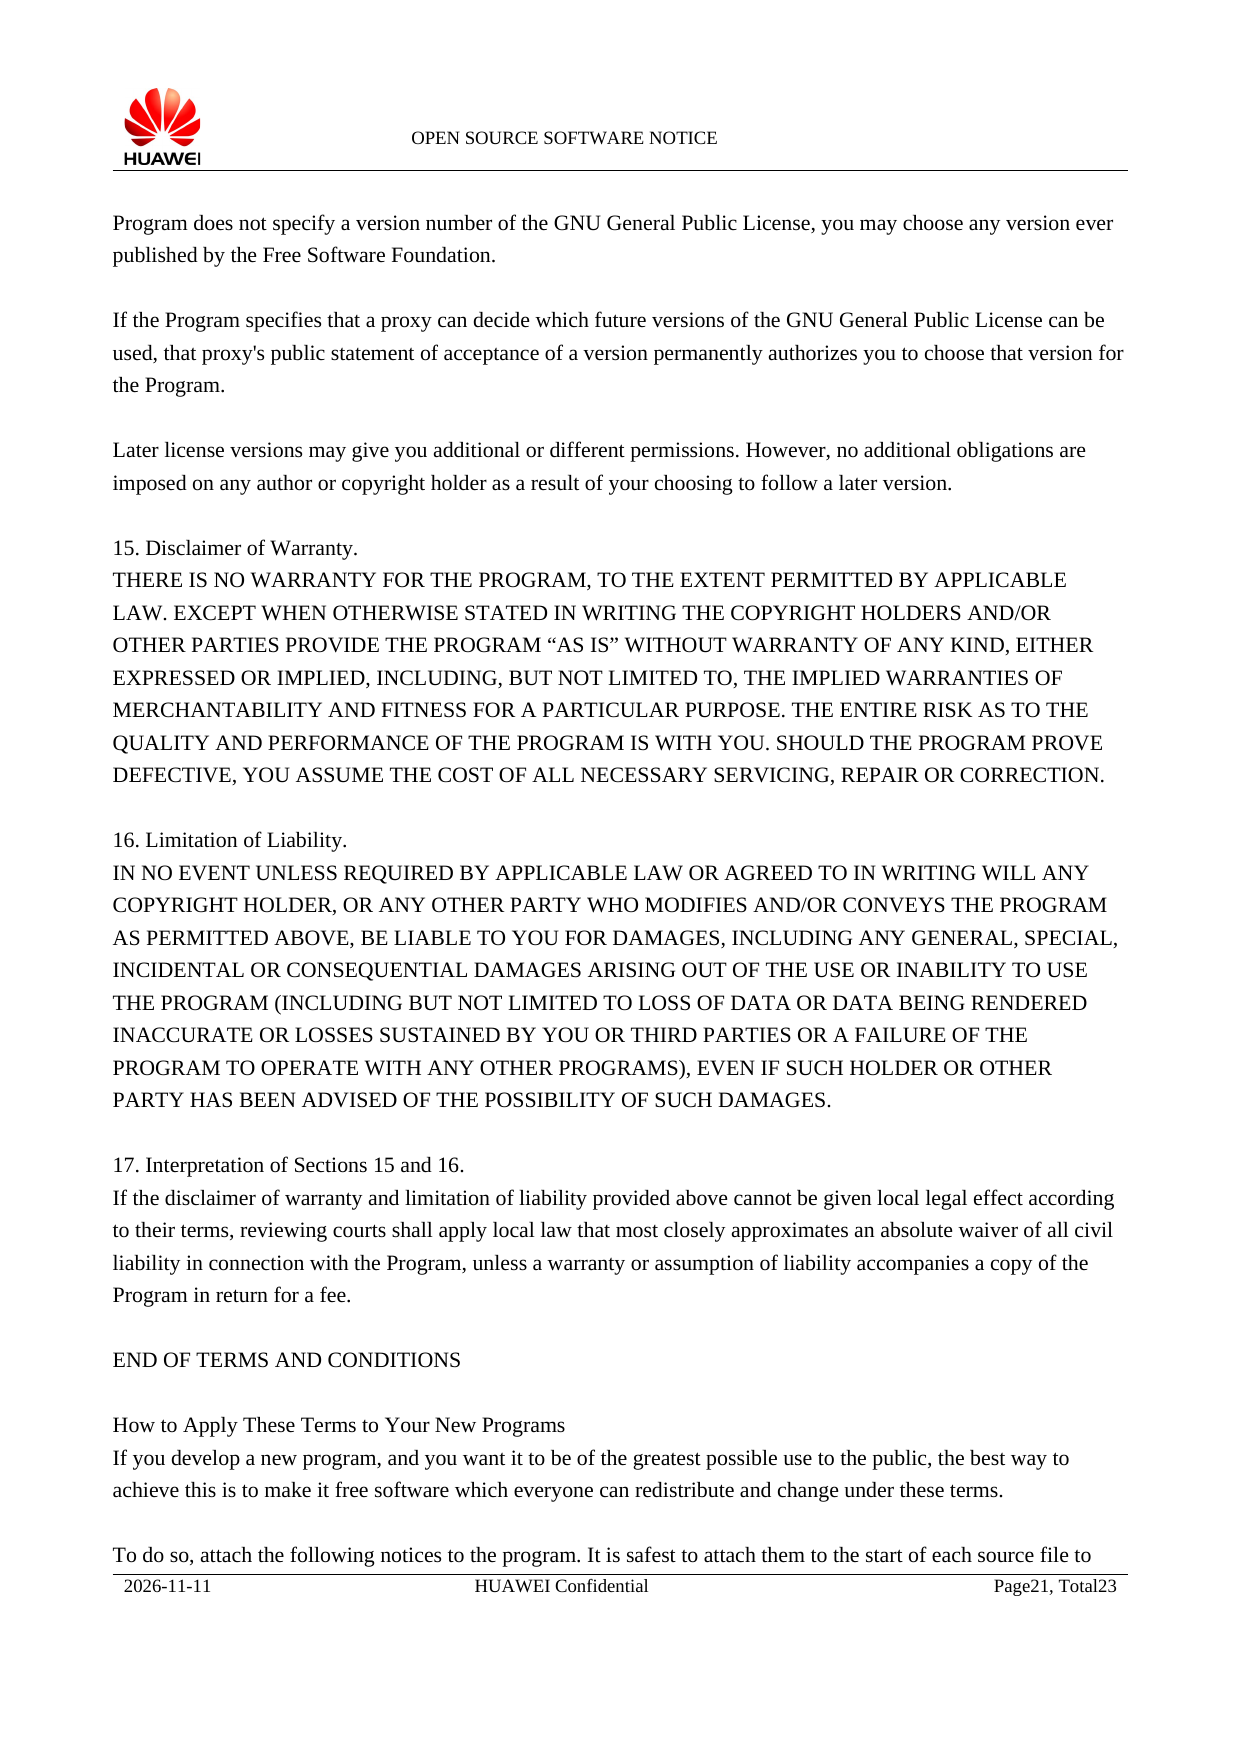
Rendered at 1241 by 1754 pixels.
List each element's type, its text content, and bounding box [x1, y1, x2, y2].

picture [124, 88, 201, 165]
